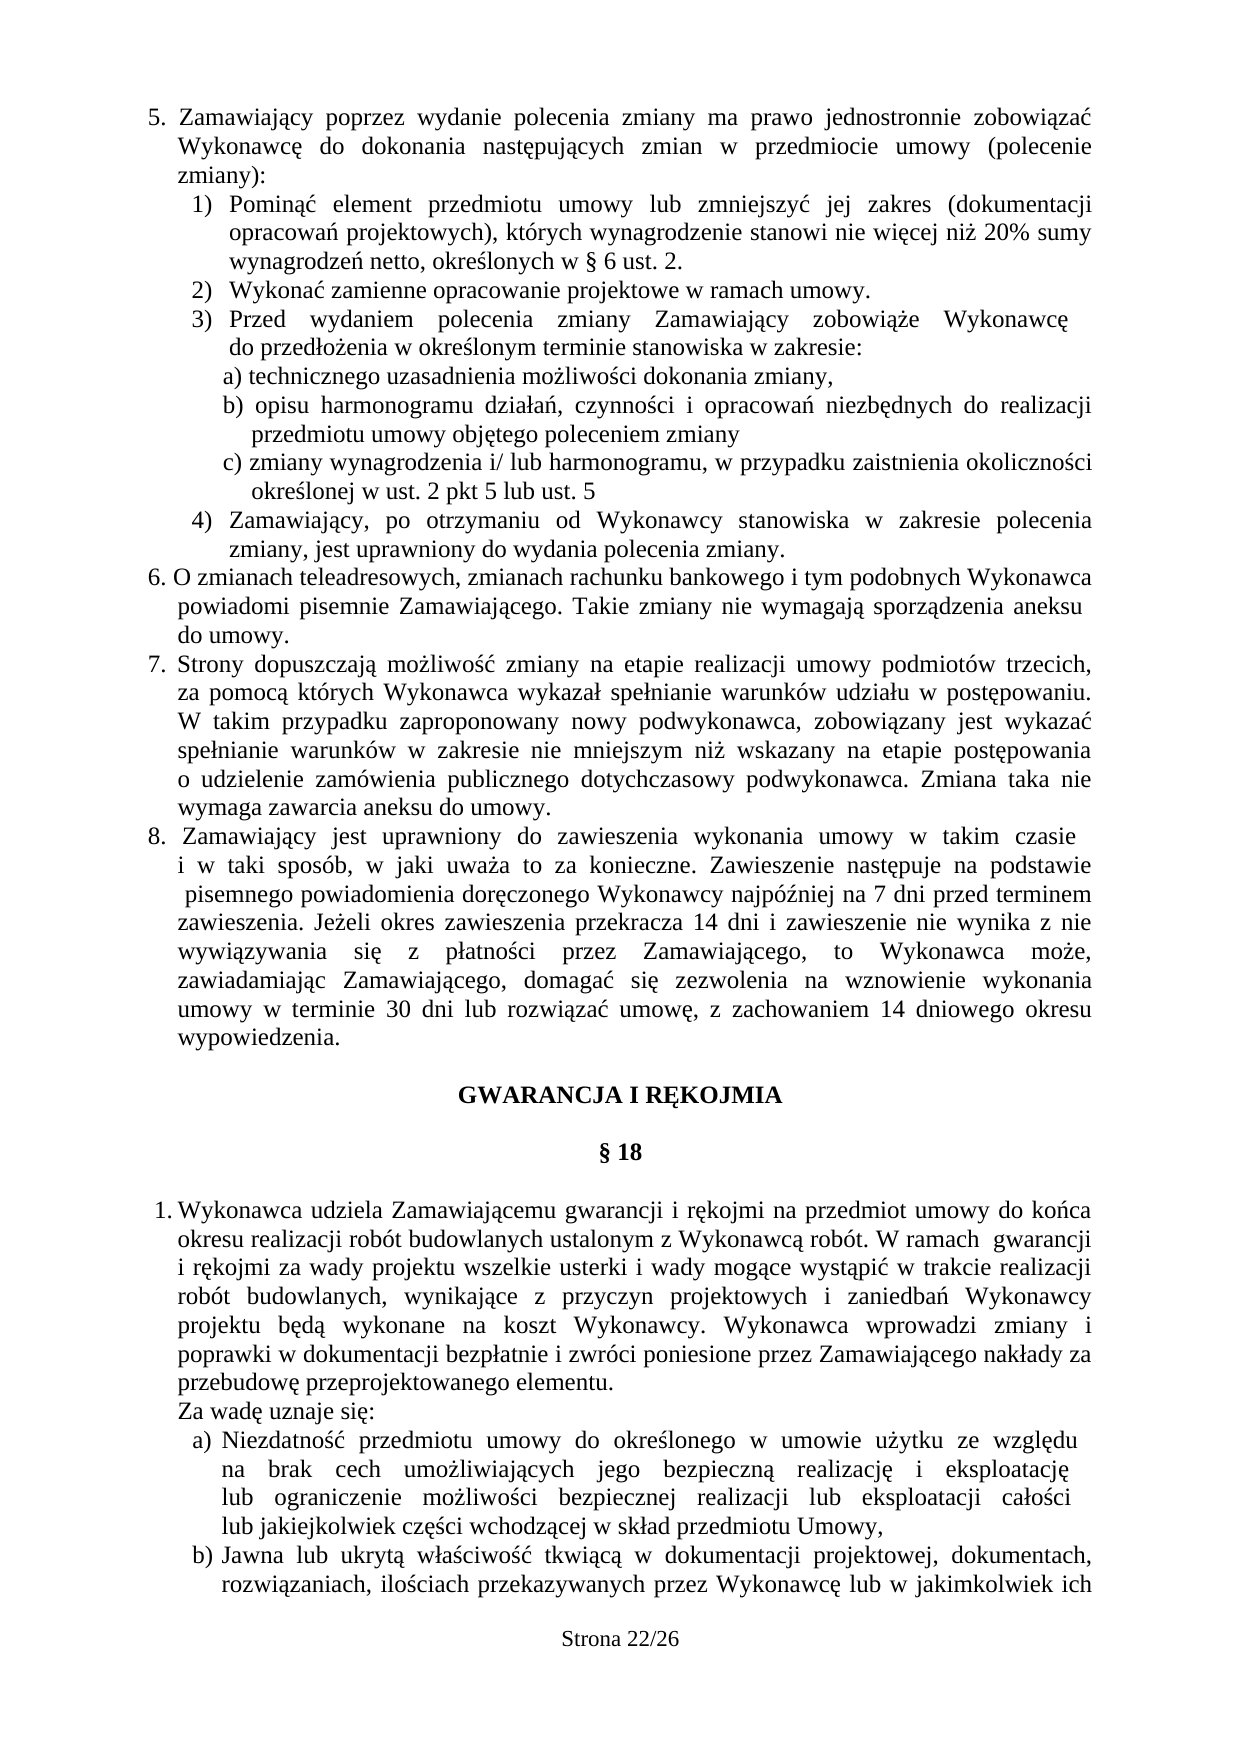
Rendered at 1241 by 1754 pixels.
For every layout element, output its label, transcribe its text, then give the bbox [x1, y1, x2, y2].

text 8. Zamawiający jest uprawniony do zawieszenia wykonania umowy w takim czasie i w taki sposób, w jaki uważa to za konieczne. Zawieszenie następuje na podstawie pisemnego powiadomienia doręczonego Wykonawcy najpóźniej na 7 dni przed terminem zawieszenia. Jeżeli okres zawieszenia przekracza 14 dni i zawieszenie nie wynika z nie wywiązywania się z płatności przez Zamawiającego, to Wykonawca może, zawiadamiając Zamawiającego, domagać się zezwolenia na wznowienie wykonania umowy w terminie 30 dni lub rozwiązać umowę, z zachowaniem 14 dniowego okresu wypowiedzenia. [148, 821, 1093, 1051]
text b) opisu harmonogramu działań, czynności i opracowań niezbędnych do realizacji przedmiotu umowy objętego poleceniem zmiany [223, 390, 1093, 447]
list Zamawiający, po otrzymaniu od Wykonawcy stanowiska w zakresie polecenia zmiany, jest uprawniony do wydania polecenia zmiany. [191, 505, 1093, 562]
text GWARANCJA I RĘKOJMIA [148, 1080, 1093, 1109]
list Niezdatność przedmiotu umowy do określonego w umowie użytku ze względu na brak cech umożliwiających jego bezpieczną realizację i eksploatację lub ograniczenie możliwości bezpiecznej realizacji lub eksploatacji całości lub jakiejkolwiek części wchodzącej w skład przedmiotu Umowy, [192, 1425, 1093, 1540]
text 7. Strony dopuszczają możliwość zmiany na etapie realizacji umowy podmiotów trzecich, za pomocą których Wykonawca wykazał spełnianie warunków udziału w postępowaniu. W takim przypadku zaproponowany nowy podwykonawca, zobowiązany jest wykazać spełnianie warunków w zakresie nie mniejszym niż wskazany na etapie postępowania o udzielenie zamówienia publicznego dotychczasowy podwykonawca. Zmiana taka nie wymaga zawarcia aneksu do umowy. [148, 649, 1093, 821]
list Przed wydaniem polecenia zmiany Zamawiający zobowiąże Wykonawcę do przedłożenia w określonym terminie stanowiska w zakresie: [191, 304, 1093, 361]
list Wykonawca udziela Zamawiającemu gwarancji i rękojmi na przedmiot umowy do końca okresu realizacji robót budowlanych ustalonym z Wykonawcą robót. W ramach gwarancji i rękojmi za wady projektu wszelkie usterki i wady mogące wystąpić w trakcie realizacji robót budowlanych, wynikające z przyczyn projektowych i zaniedbań Wykonawcy projektu będą wykonane na koszt Wykonawcy. Wykonawca wprowadzi zmiany i poprawki w dokumentacji bezpłatnie i zwróci poniesione przez Zamawiającego nakłady za przebudowę przeprojektowanego elementu. [154, 1195, 1093, 1396]
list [192, 1540, 1093, 1597]
text Za wadę uznaje się: [177, 1396, 1093, 1425]
text a) technicznego uzasadnienia możliwości dokonania zmiany, [223, 361, 1093, 390]
text § 18 [148, 1137, 1093, 1166]
text 6. O zmianach teleadresowych, zmianach rachunku bankowego i tym podobnych Wykonawca powiadomi pisemnie Zamawiającego. Takie zmiany nie wymagają sporządzenia aneksu do umowy. [148, 562, 1093, 649]
list Pominąć element przedmiotu umowy lub zmniejszyć jej zakres (dokumentacji opracowań projektowych), których wynagrodzenie stanowi nie więcej niż 20% sumy wynagrodzeń netto, określonych w § 6 ust. 2. [191, 189, 1093, 275]
text c) zmiany wynagrodzenia i/ lub harmonogramu, w przypadku zaistnienia okoliczności określonej w ust. 2 pkt 5 lub ust. 5 [223, 447, 1093, 505]
text 5. Zamawiający poprzez wydanie polecenia zmiany ma prawo jednostronnie zobowiązać Wykonawcę do dokonania następujących zmian w przedmiocie umowy (polecenie zmiany): [148, 102, 1093, 189]
list Wykonać zamienne opracowanie projektowe w ramach umowy. [191, 275, 1093, 304]
